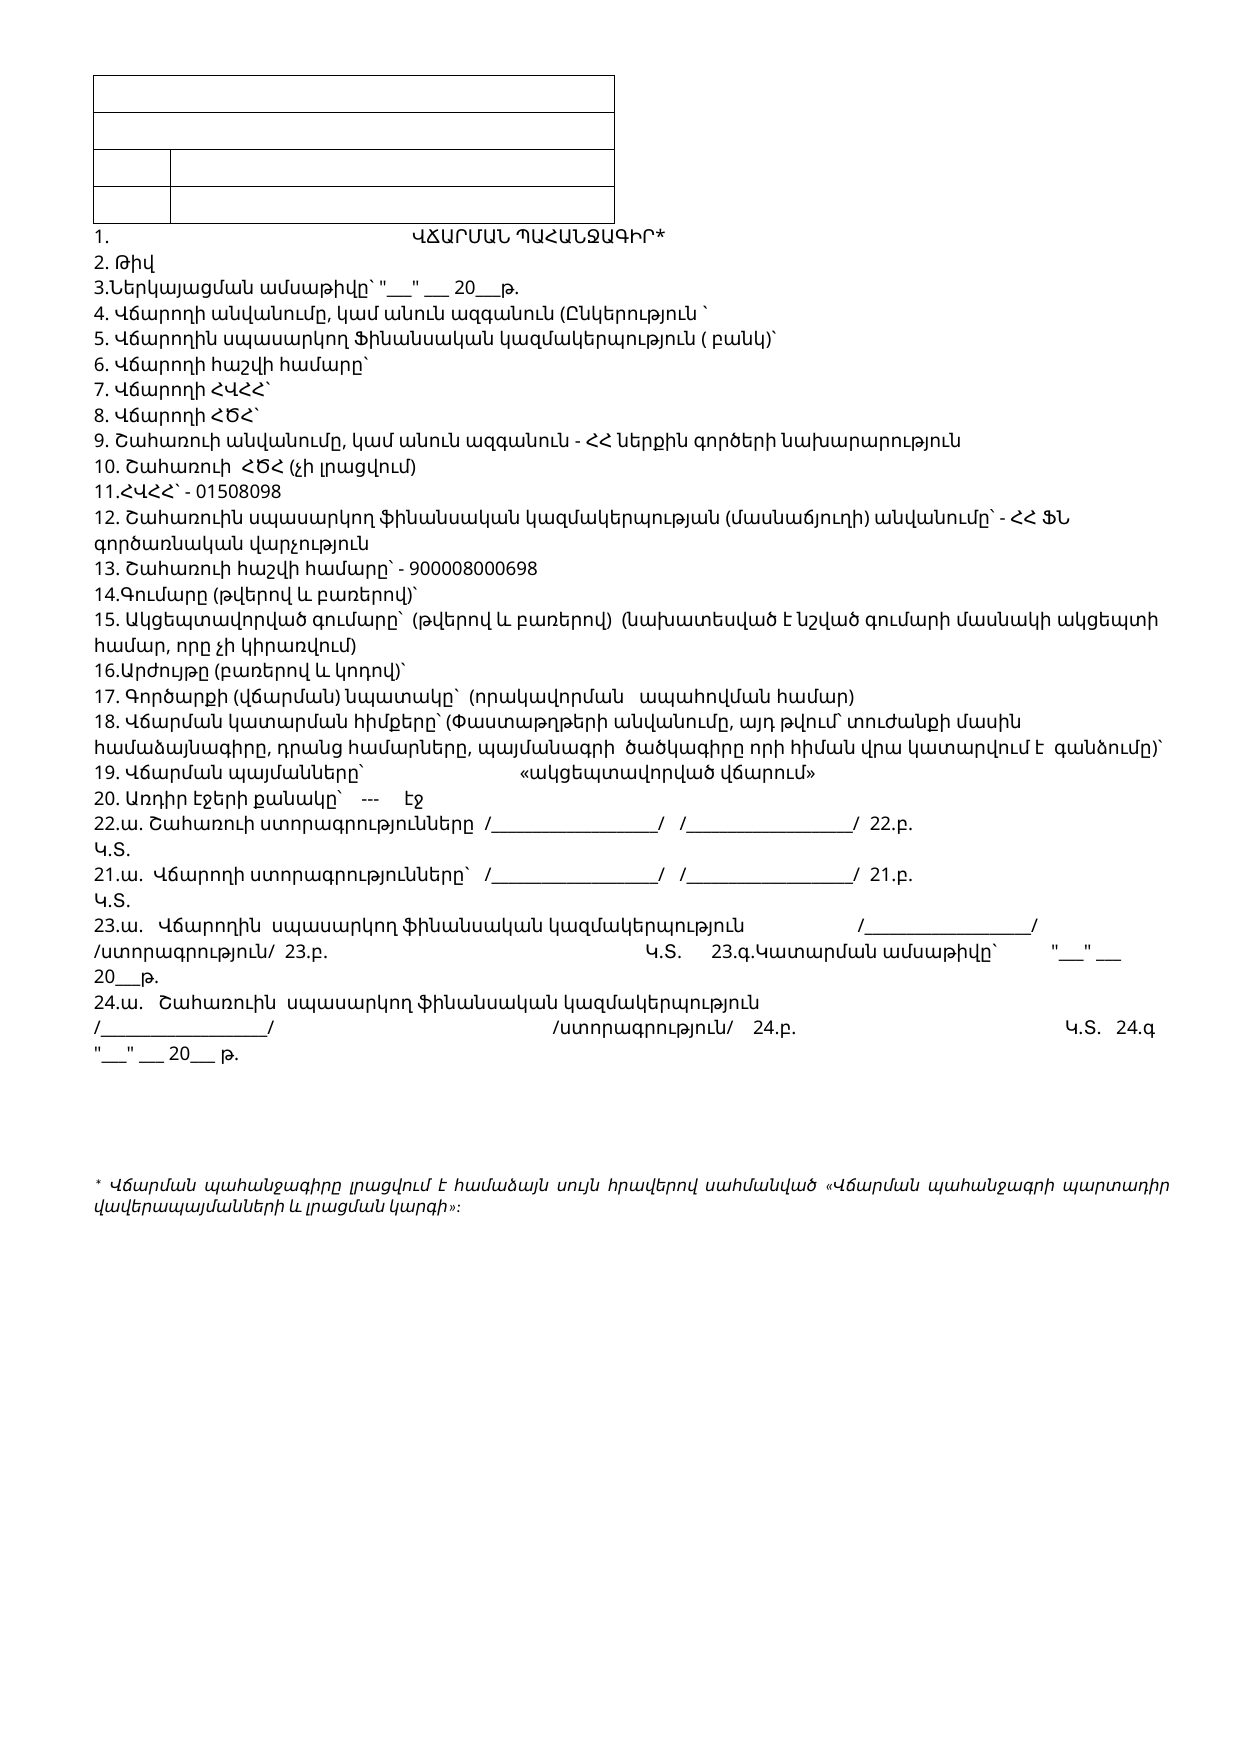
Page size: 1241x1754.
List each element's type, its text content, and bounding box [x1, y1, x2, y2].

text * Վճարման պահանջագիրը լրացվում է համաձայն սույն հրավերով սահմանված «Վճարման պահանջագրի պարտադիր վավերապայմանների և լրացման կարգի»: [94, 1176, 1171, 1216]
